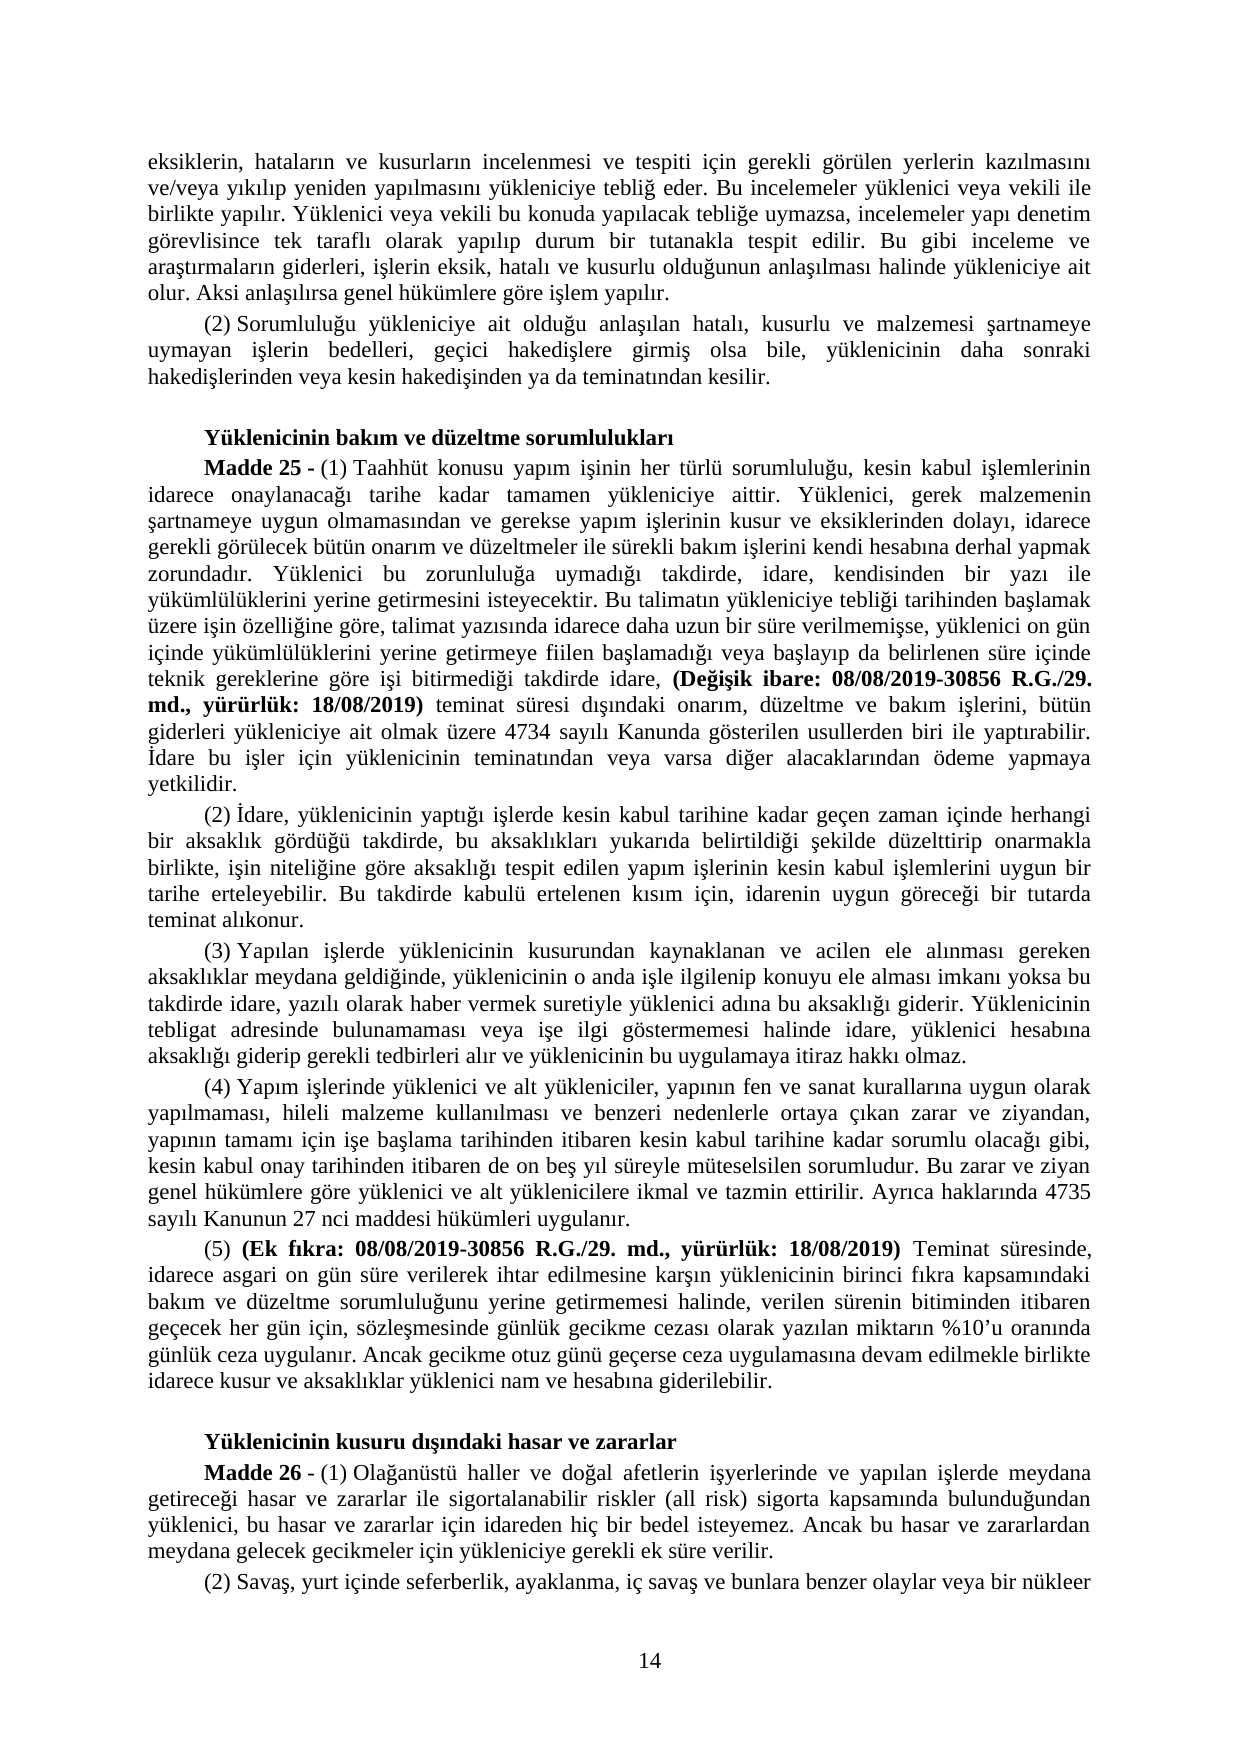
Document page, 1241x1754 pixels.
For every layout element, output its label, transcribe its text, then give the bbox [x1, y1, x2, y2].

text (4) Yapım işlerinde yüklenici ve alt yükleniciler, yapının fen ve sanat kurallarına uygun olarak yapılmaması, hileli malzeme kullanılması ve benzeri nedenlerle ortaya çıkan zarar ve ziyandan, yapının tamamı için işe başlama tarihinden itibaren kesin kabul tarihine kadar sorumlu olacağı gibi, kesin kabul onay tarihinden itibaren de on beş yıl süreyle müteselsilen sorumludur. Bu zarar ve ziyan genel hükümlere göre yüklenici ve alt yüklenicilere ikmal ve tazmin ettirilir. Ayrıca haklarında 4735 sayılı Kanunun 27 nci maddesi hükümleri uygulanır. [148, 1073, 1092, 1231]
text (5) (Ek fıkra: 08/08/2019-30856 R.G./29. md., yürürlük: 18/08/2019) Teminat süresinde, idarece asgari on gün süre verilerek ihtar edilmesine karşın yüklenicinin birinci fıkra kapsamındaki bakım ve düzeltme sorumluluğunu yerine getirmemesi halinde, verilen sürenin bitiminden itibaren geçecek her gün için, sözleşmesinde günlük gecikme cezası olarak yazılan miktarın %10’u oranında günlük ceza uygulanır. Ancak gecikme otuz günü geçerse ceza uygulamasına devam edilmekle birlikte idarece kusur ve aksaklıklar yüklenici nam ve hesabına giderilebilir. [148, 1235, 1092, 1393]
subtitle Yüklenicinin bakım ve düzeltme sorumlulukları [148, 424, 1092, 450]
text Madde 26 - (1) Olağanüstü haller ve doğal afetlerin işyerlerinde ve yapılan işlerde meydana getireceği hasar ve zararlar ile sigortalanabilir riskler (all risk) sigorta kapsamında bulunduğundan yüklenici, bu hasar ve zararlar için idareden hiç bir bedel isteyemez. Ancak bu hasar ve zararlardan meydana gelecek gecikmeler için yükleniciye gerekli ek süre verilir. [148, 1458, 1092, 1564]
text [148, 1568, 1092, 1594]
text Yüklenicinin kusuru dışındaki hasar ve zararlar [148, 1428, 1092, 1454]
text (2) Sorumluluğu yükleniciye ait olduğu anlaşılan hatalı, kusurlu ve malzemesi şartnameye uymayan işlerin bedelleri, geçici hakedişlere girmiş olsa bile, yüklenicinin daha sonraki hakedişlerinden veya kesin hakedişinden ya da teminatından kesilir. [148, 310, 1092, 389]
text (2) İdare, yüklenicinin yaptığı işlerde kesin kabul tarihine kadar geçen zaman içinde herhangi bir aksaklık gördüğü takdirde, bu aksaklıkları yukarıda belirtildiği şekilde düzelttirip onarmakla birlikte, işin niteliğine göre aksaklığı tespit edilen yapım işlerinin kesin kabul işlemlerini uygun bir tarihe erteleyebilir. Bu takdirde kabulü ertelenen kısım için, idarenin uygun göreceği bir tutarda teminat alıkonur. [148, 801, 1092, 933]
text (3) Yapılan işlerde yüklenicinin kusurundan kaynaklanan ve acilen ele alınması gereken aksaklıklar meydana geldiğinde, yüklenicinin o anda işle ilgilenip konuyu ele alması imkanı yoksa bu takdirde idare, yazılı olarak haber vermek suretiyle yüklenici adına bu aksaklığı giderir. Yüklenicinin tebligat adresinde bulunamaması veya işe ilgi göstermemesi halinde idare, yüklenici hesabına aksaklığı giderip gerekli tedbirleri alır ve yüklenicinin bu uygulamaya itiraz hakkı olmaz. [148, 937, 1092, 1069]
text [148, 148, 1092, 306]
text Madde 25 - (1) Taahhüt konusu yapım işinin her türlü sorumluluğu, kesin kabul işlemlerinin idarece onaylanacağı tarihe kadar tamamen yükleniciye aittir. Yüklenici, gerek malzemenin şartnameye uygun olmamasından ve gerekse yapım işlerinin kusur ve eksiklerinden dolayı, idarece gerekli görülecek bütün onarım ve düzeltmeler ile sürekli bakım işlerini kendi hesabına derhal yapmak zorundadır. Yüklenici bu zorunluluğa uymadığı takdirde, idare, kendisinden bir yazı ile yükümlülüklerini yerine getirmesini isteyecektir. Bu talimatın yükleniciye tebliği tarihinden başlamak üzere işin özelliğine göre, talimat yazısında idarece daha uzun bir süre verilmemişse, yüklenici on gün içinde yükümlülüklerini yerine getirmeye fiilen başlamadığı veya başlayıp da belirlenen süre içinde teknik gereklerine göre işi bitirmediği takdirde idare, (Değişik ibare: 08/08/2019-30856 R.G./29. md., yürürlük: 18/08/2019) teminat süresi dışındaki onarım, düzeltme ve bakım işlerini, bütün giderleri yükleniciye ait olmak üzere 4734 sayılı Kanunda gösterilen usullerden biri ile yaptırabilir. İdare bu işler için yüklenicinin teminatından veya varsa diğer alacaklarından ödeme yapmaya yetkilidir. [148, 454, 1092, 797]
